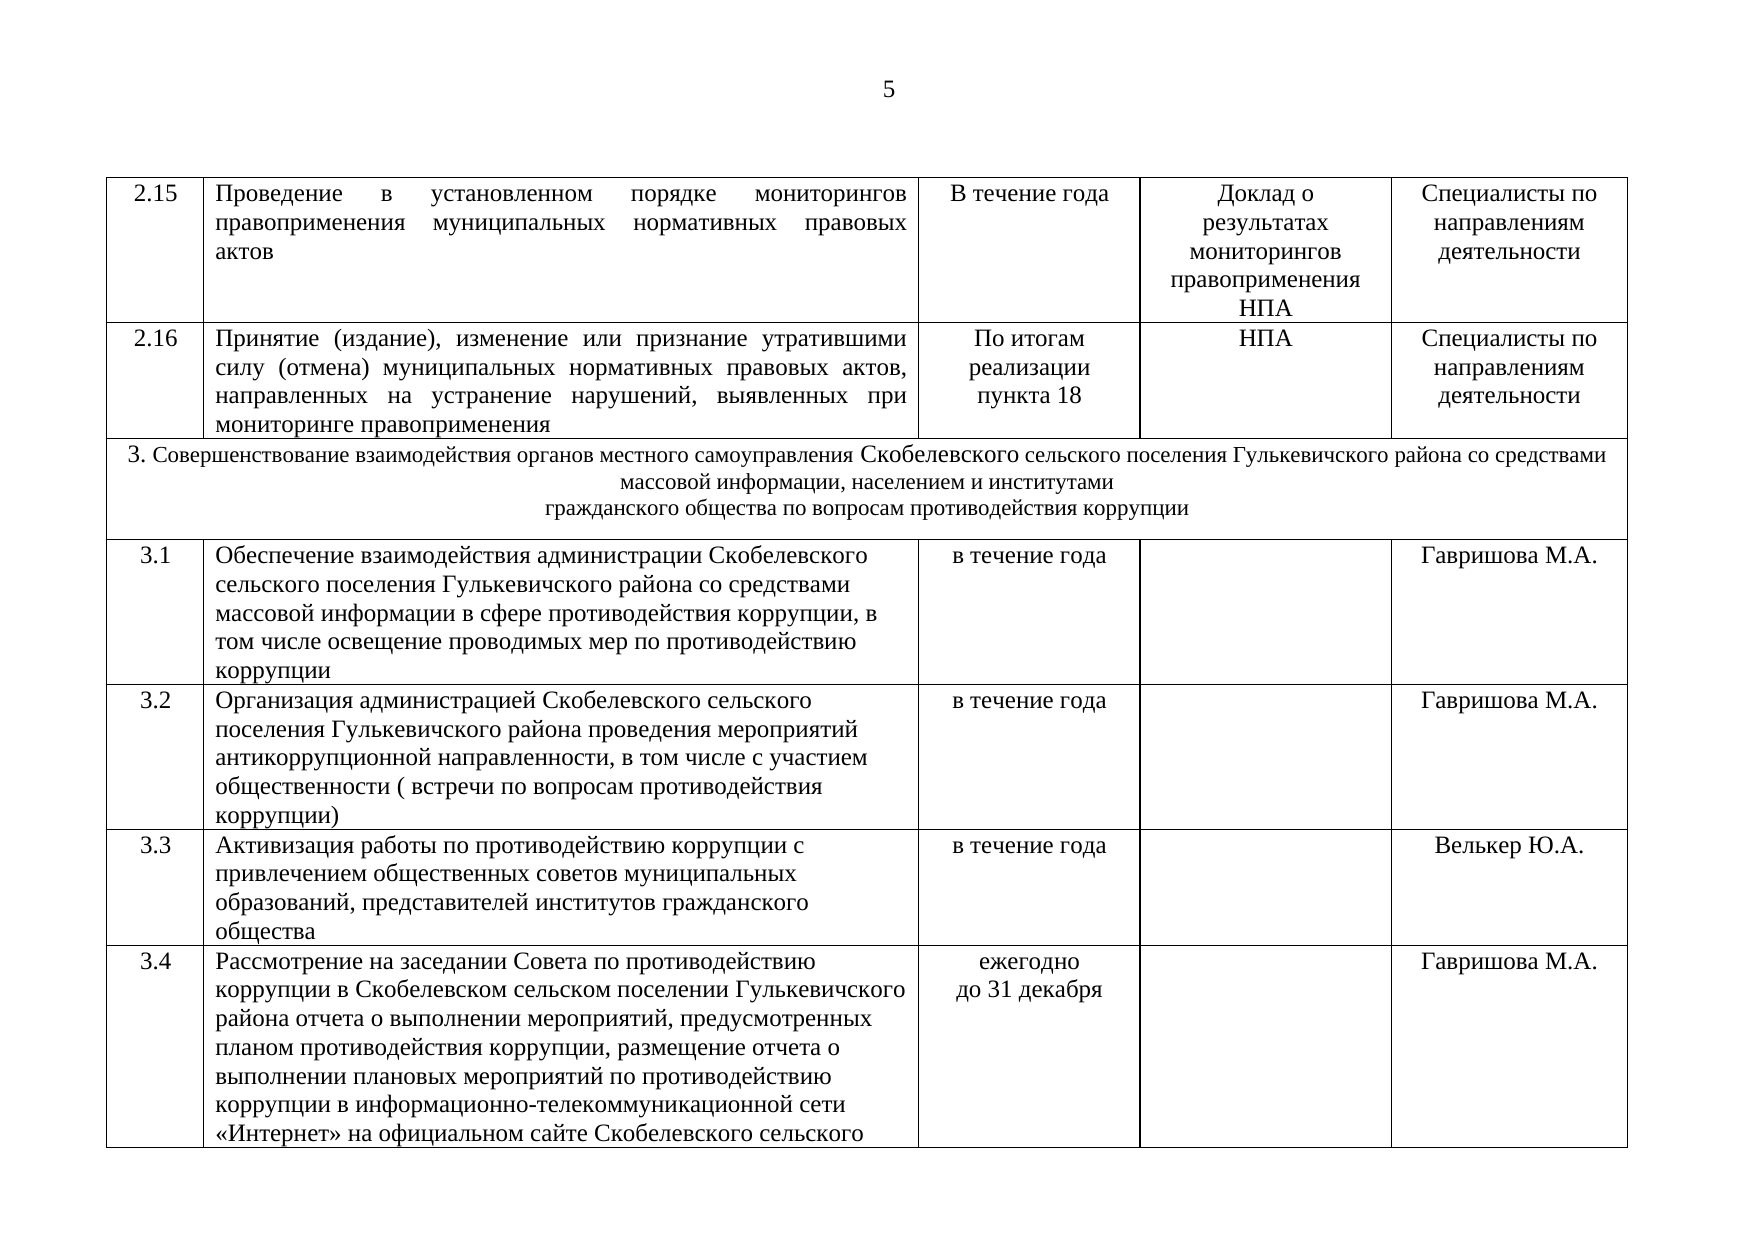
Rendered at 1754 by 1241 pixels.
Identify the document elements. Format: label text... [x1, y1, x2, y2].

table_cell В течение года [919, 178, 1139, 322]
table_cell Принятие (издание), изменение или признание утратившими силу (отмена) муниципальных нормативных правовых актов, направленных на устранение нарушений, выявленных при мониторинге правоприменения [204, 323, 918, 438]
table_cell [919, 946, 1139, 1147]
table_cell Специалисты по направлениям деятельности [1392, 323, 1627, 438]
table_cell Обеспечение взаимодействия администрации Скобелевского сельского поселения Гулькевичского района со средствами массовой информации в сфере противодействия коррупции, в том числе освещение проводимых мер по противодействию коррупции [204, 540, 918, 684]
table_cell Организация администрацией Скобелевского сельского поселения Гулькевичского района проведения мероприятий антикоррупционной направленности, в том числе с участием общественности ( встречи по вопросам противодействия коррупции) [204, 685, 918, 829]
table_cell в течение года [919, 830, 1139, 945]
table_cell Специалисты по направлениям деятельности [1392, 178, 1627, 322]
table_cell [1141, 830, 1391, 945]
table_cell Активизация работы по противодействию коррупции с привлечением общественных советов муниципальных образований, представителей институтов гражданского общества [204, 830, 918, 945]
table_cell 3. Совершенствование взаимодействия органов местного самоуправления Скобелевского сельского поселения Гулькевичского района со средствами массовой информации, населением и институтами гражданского общества по вопросам противодействия коррупции [107, 439, 1627, 539]
table_cell По итогам реализации пункта 18 [919, 323, 1139, 438]
table_cell в течение года [919, 685, 1139, 829]
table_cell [204, 946, 918, 1147]
table_cell Гавришова М.А. [1392, 685, 1627, 829]
table_cell Гавришова М.А. [1392, 946, 1627, 1147]
table_cell 2.15 [107, 178, 203, 322]
table_cell Нпа [1141, 323, 1391, 438]
table_cell Гавришова М.А. [1392, 540, 1627, 684]
table_cell [1141, 540, 1391, 684]
table_cell 3.1 [107, 540, 203, 684]
table_cell 2.16 [107, 323, 203, 438]
table_cell в течение года [919, 540, 1139, 684]
table_cell Проведение в установленном порядке мониторингов правоприменения муниципальных нормативных правовых актов [204, 178, 918, 322]
table_cell 3.2 [107, 685, 203, 829]
table_cell [1141, 685, 1391, 829]
table_cell Велькер Ю.А. [1392, 830, 1627, 945]
table_cell [1141, 946, 1391, 1147]
table_cell 3.3 [107, 830, 203, 945]
table_cell Доклад о результатах мониторингов правоприменения НПА [1141, 178, 1391, 322]
table_cell 3.4 [107, 946, 203, 1147]
